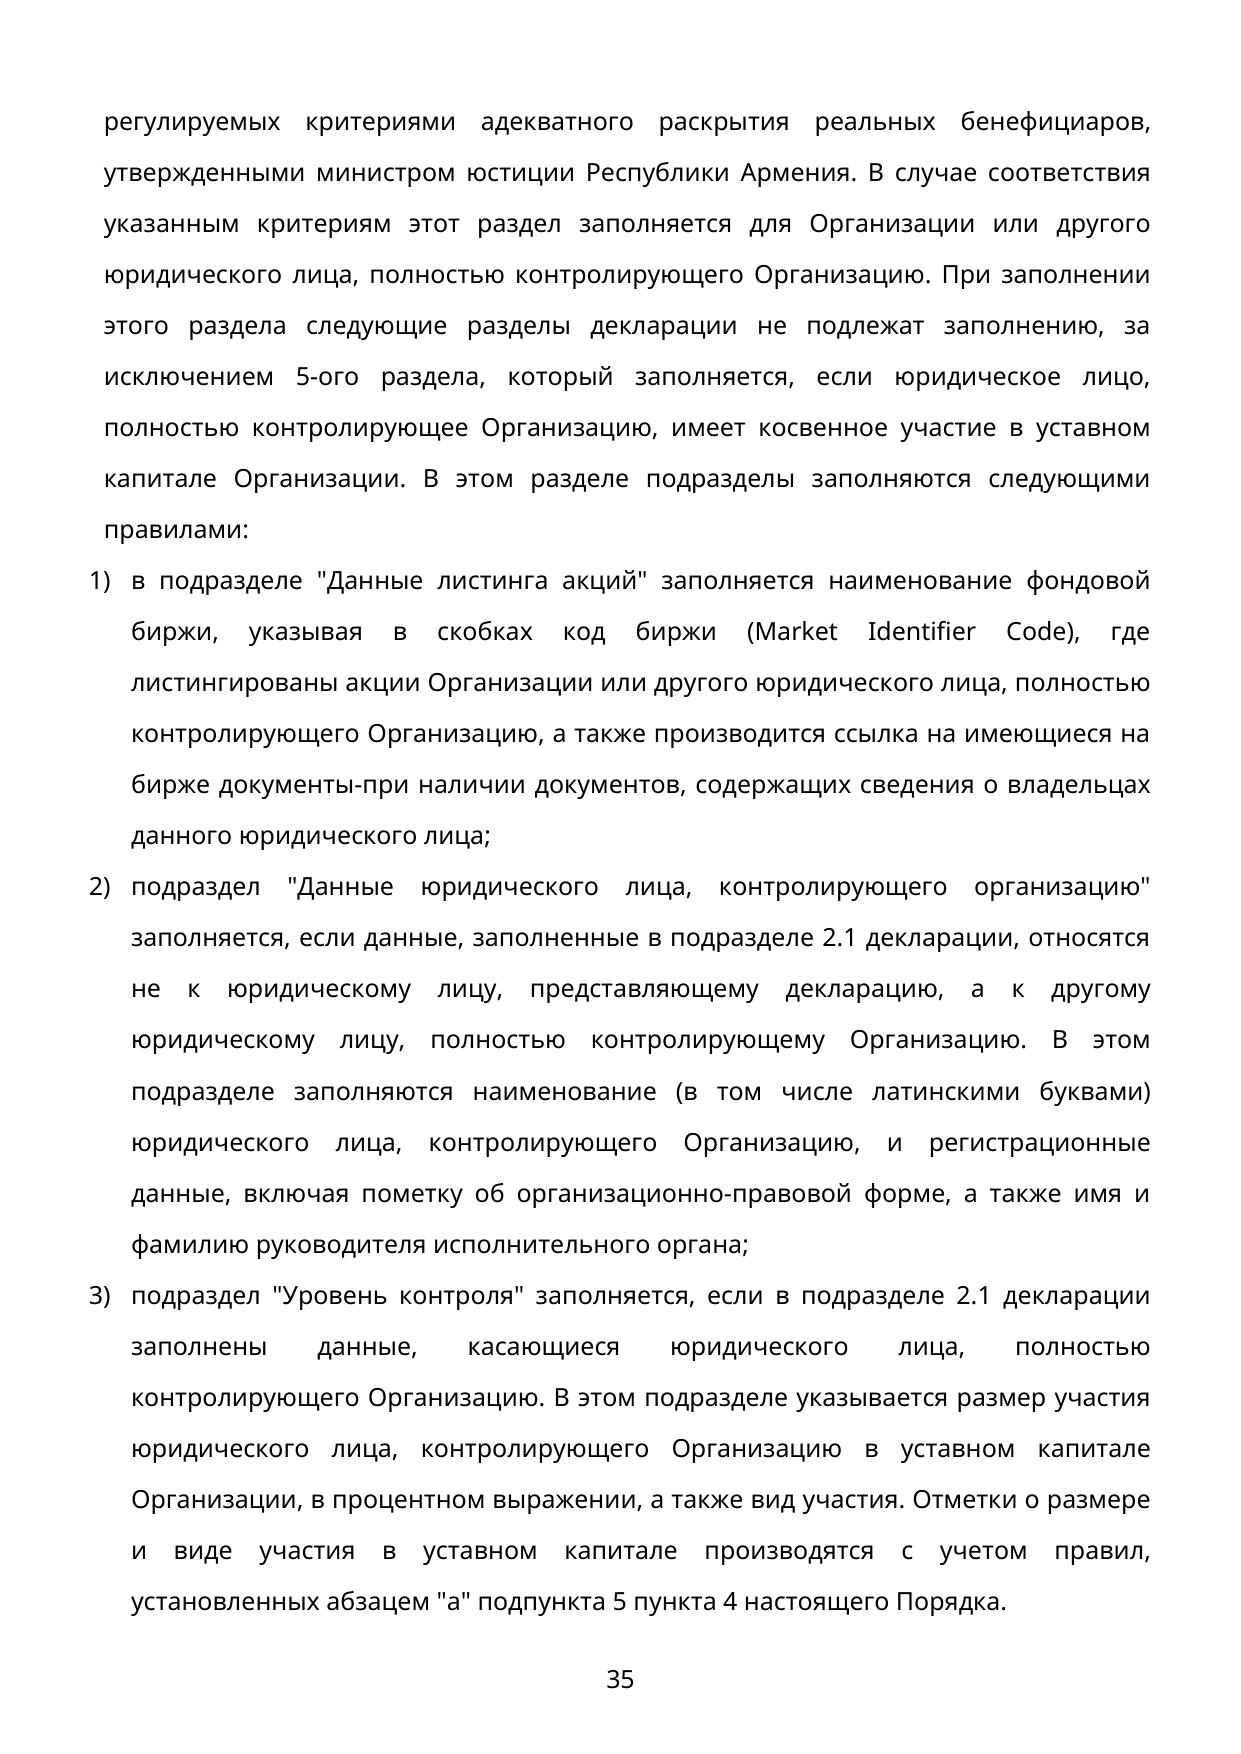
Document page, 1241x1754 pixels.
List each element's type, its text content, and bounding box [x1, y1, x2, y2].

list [74, 103, 1152, 546]
list подраздел "Уровень контроля" заполняется, если в подразделе 2.1 декларации заполнены данные, касающиеся юридического лица, полностью контролирующего Организацию. В этом подразделе указывается размер участия юридического лица, контролирующего Организацию в уставном капитале Организации, в процентном выражении, а также вид участия. Отметки о размере и виде участия в уставном капитале производятся с учетом правил, установленных абзацем "а" подпункта 5 пункта 4 настоящего Порядка. [89, 1277, 1152, 1618]
list в подразделе "Данные листинга акций" заполняется наименование фондовой биржи, указывая в скобках код биржи (Market Identifier Code), где листингированы акции Организации или другого юридического лица, полностью контролирующего Организацию, а также производится ссылка на имеющиеся на бирже документы-при наличии документов, содержащих сведения о владельцах данного юридического лица; [89, 563, 1152, 852]
list подраздел "Данные юридического лица, контролирующего организацию" заполняется, если данные, заполненные в подразделе 2.1 декларации, относятся не к юридическому лицу, представляющему декларацию, а к другому юридическому лицу, полностью контролирующему Организацию. В этом подразделе заполняются наименование (в том числе латинскими буквами) юридического лица, контролирующего Организацию, и регистрационные данные, включая пометку об организационно-правовой форме, а также имя и фамилию руководителя исполнительного органа; [89, 869, 1152, 1260]
